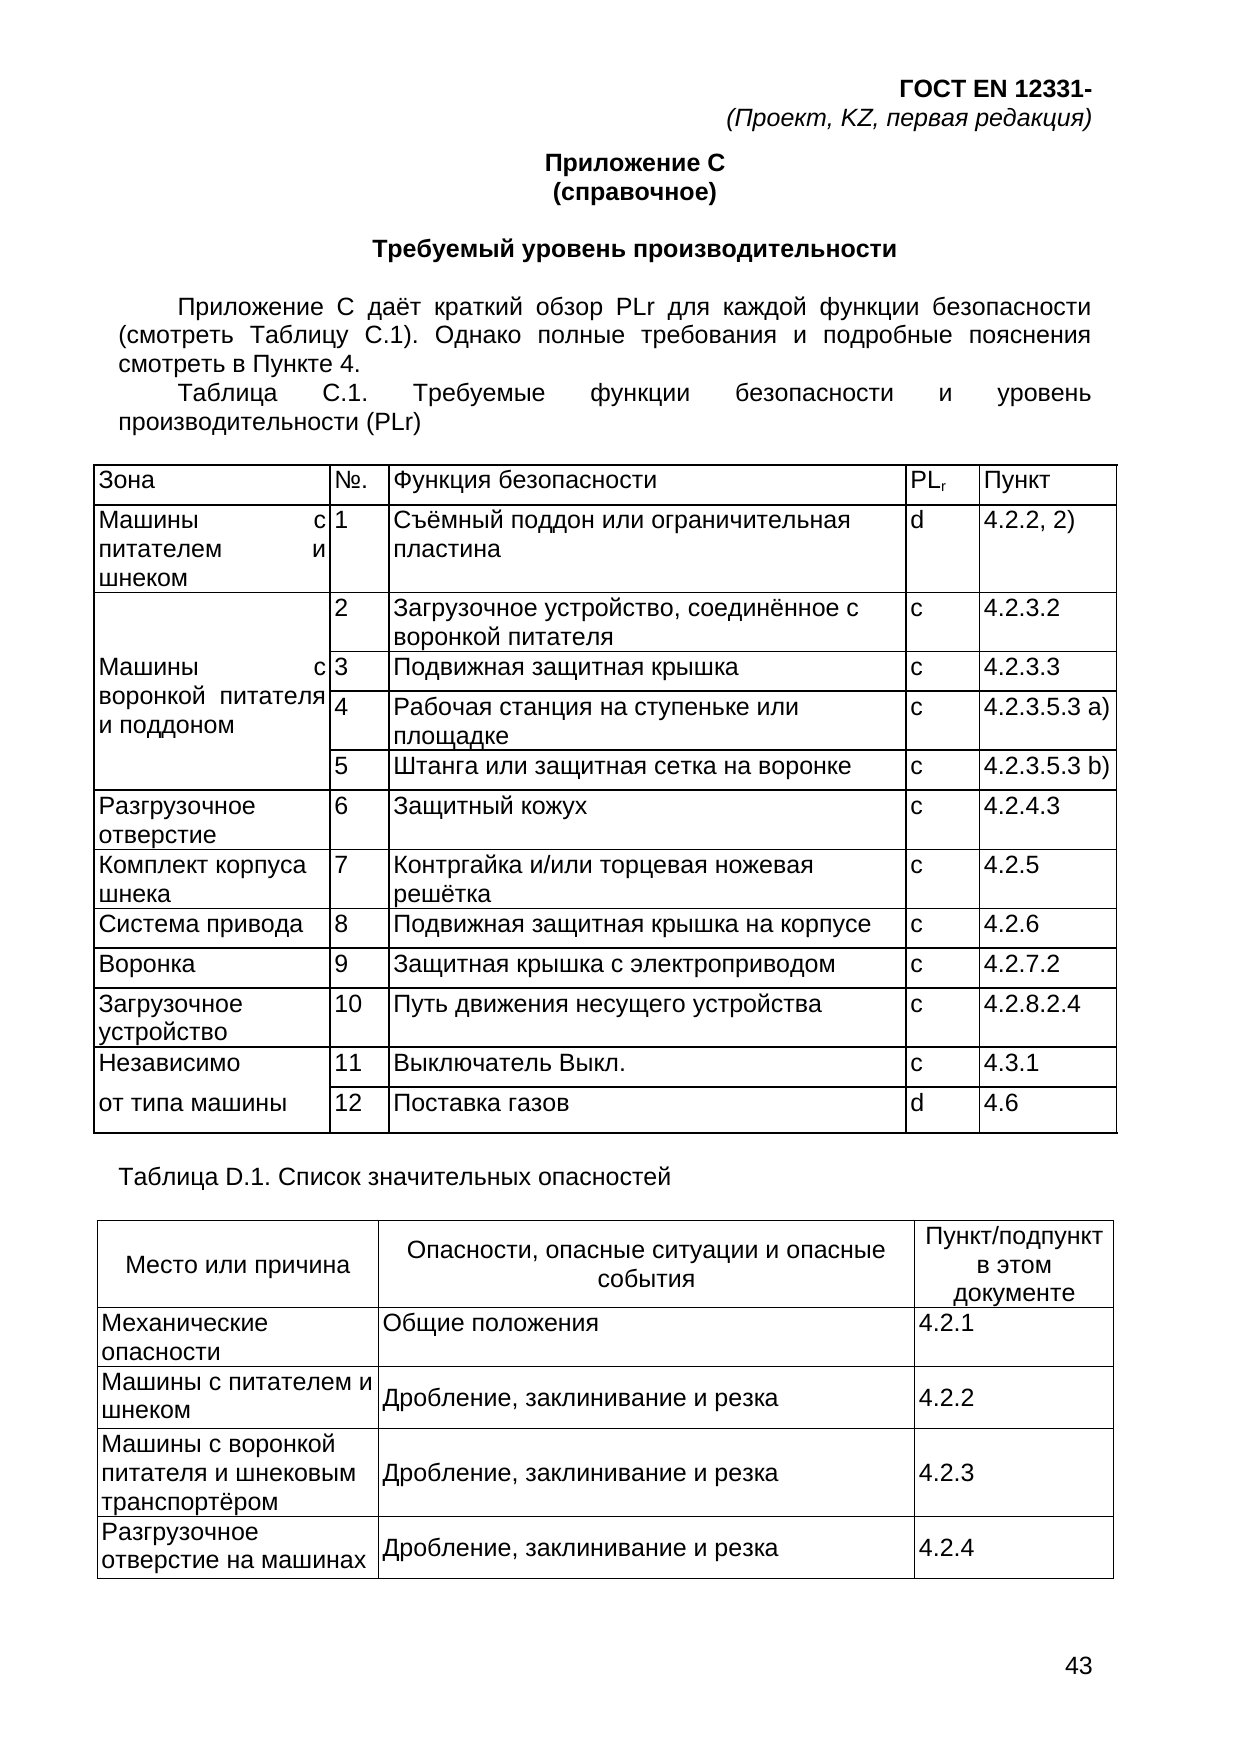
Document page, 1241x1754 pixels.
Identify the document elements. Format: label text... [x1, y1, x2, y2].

table_cell 4.2.3.2 [980, 593, 1116, 651]
table_cell c [907, 791, 979, 848]
table_cell c [907, 692, 979, 749]
table_cell Защитная крышка с электроприводом [390, 949, 905, 987]
table_cell c [907, 652, 979, 690]
table_cell 4.2.3.5.3 a) [980, 692, 1116, 749]
table_cell 6 [331, 791, 388, 848]
table_cell Машины с питателем и шнеком [95, 506, 329, 592]
table_cell 3 [331, 652, 388, 690]
table_cell Выключатель Выкл. [390, 1048, 905, 1086]
table_cell c [907, 593, 979, 651]
text (справочное) [118, 176, 1092, 205]
table_cell 4.2.8.2.4 [980, 989, 1116, 1046]
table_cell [379, 1517, 914, 1578]
table_cell 4.2.2 [915, 1367, 1113, 1428]
table_header PLr [907, 466, 979, 504]
table_cell 4.2.3.5.3 b) [980, 751, 1116, 789]
text Приложение C [118, 148, 1092, 176]
table_cell Путь движения несущего устройства [390, 989, 905, 1046]
table_cell Дробление, заклинивание и резка [379, 1367, 914, 1428]
text Таблица D.1. Список значительных опасностей [118, 1162, 1092, 1191]
table_cell 4.3.1 [980, 1048, 1116, 1086]
table_cell 12 [331, 1088, 388, 1132]
table_cell 4.2.1 [915, 1308, 1113, 1366]
table_cell 1 [331, 506, 388, 592]
table_cell Механические опасности [98, 1308, 378, 1366]
table_cell 11 [331, 1048, 388, 1086]
table_cell Комплект корпуса шнека [95, 850, 329, 907]
table_cell Подвижная защитная крышка [390, 652, 905, 690]
table_cell Дробление, заклинивание и резка [379, 1429, 914, 1516]
table_cell 4.2.6 [980, 909, 1116, 947]
table_cell c [907, 850, 979, 907]
table_cell 10 [331, 989, 388, 1046]
table_cell 9 [331, 949, 388, 987]
table_cell Система привода [95, 909, 329, 947]
table_cell 7 [331, 850, 388, 907]
table_cell 4.2.4.3 [980, 791, 1116, 848]
table_cell Общие положения [379, 1308, 914, 1366]
table_cell Машины с воронкой питателя и шнековым транспортёром [98, 1429, 378, 1516]
table_cell 4.2.5 [980, 850, 1116, 907]
table_cell 4.2.3.3 [980, 652, 1116, 690]
table_cell c [907, 949, 979, 987]
table_cell c [907, 751, 979, 789]
table_cell 4.2.3 [915, 1429, 1113, 1516]
table_cell Независимо [95, 1048, 329, 1086]
table_cell Защитный кожух [390, 791, 905, 848]
table_header Место или причина [98, 1221, 378, 1307]
table_cell Поставка газов [390, 1088, 905, 1132]
table_cell 4.2.4 [915, 1517, 1113, 1578]
table_cell 2 [331, 593, 388, 651]
table_cell 4.6 [980, 1088, 1116, 1132]
table_cell 4.2.2, 2) [980, 506, 1116, 592]
table_header Функция безопасности [390, 466, 905, 504]
table_cell от типа машины [95, 1086, 329, 1132]
table_cell c [907, 909, 979, 947]
table_cell 8 [331, 909, 388, 947]
table_cell Загрузочное устройство, соединённое с воронкой питателя [390, 593, 905, 651]
text Требуемый уровень производительности [118, 234, 1092, 263]
table_cell 5 [331, 751, 388, 789]
table_cell Машины с питателем и шнеком [98, 1367, 378, 1428]
table_cell c [907, 1048, 979, 1086]
table_header Пункт/подпункт в этом документе [915, 1221, 1113, 1307]
table_cell Загрузочное устройство [95, 989, 329, 1046]
table_cell Штанга или защитная сетка на воронке [390, 751, 905, 789]
text Приложение C даёт краткий обзор PLr для каждой функции безопасности (смотреть Таблицу C.1). Однако полные требования и подробные пояснения смотреть в Пункте 4. [118, 291, 1092, 378]
table_header Пункт [980, 466, 1116, 504]
table_cell c [907, 989, 979, 1046]
table_cell Разгрузочное отверстие [95, 791, 329, 848]
table_cell Разгрузочное отверстие на машинах [98, 1517, 378, 1578]
text Таблица C.1. Требуемые функции безопасности и уровень производительности (PLr) [118, 378, 1092, 435]
table_cell 4 [331, 692, 388, 749]
table_header №. [331, 466, 388, 504]
table_cell Машины с воронкой питателя и поддоном [95, 651, 329, 789]
table_cell Воронка [95, 949, 329, 987]
table_cell d [907, 1088, 979, 1132]
table_cell [95, 593, 329, 651]
table_cell Рабочая станция на ступеньке или площадке [390, 692, 905, 749]
table_cell Контргайка и/или торцевая ножевая решётка [390, 850, 905, 907]
table_header Опасности, опасные ситуации и опасные события [379, 1221, 914, 1307]
table_cell 4.2.7.2 [980, 949, 1116, 987]
table_cell d [907, 506, 979, 592]
table_cell Подвижная защитная крышка на корпусе [390, 909, 905, 947]
table_cell Съёмный поддон или ограничительная пластина [390, 506, 905, 592]
table_header Зона [95, 466, 329, 504]
